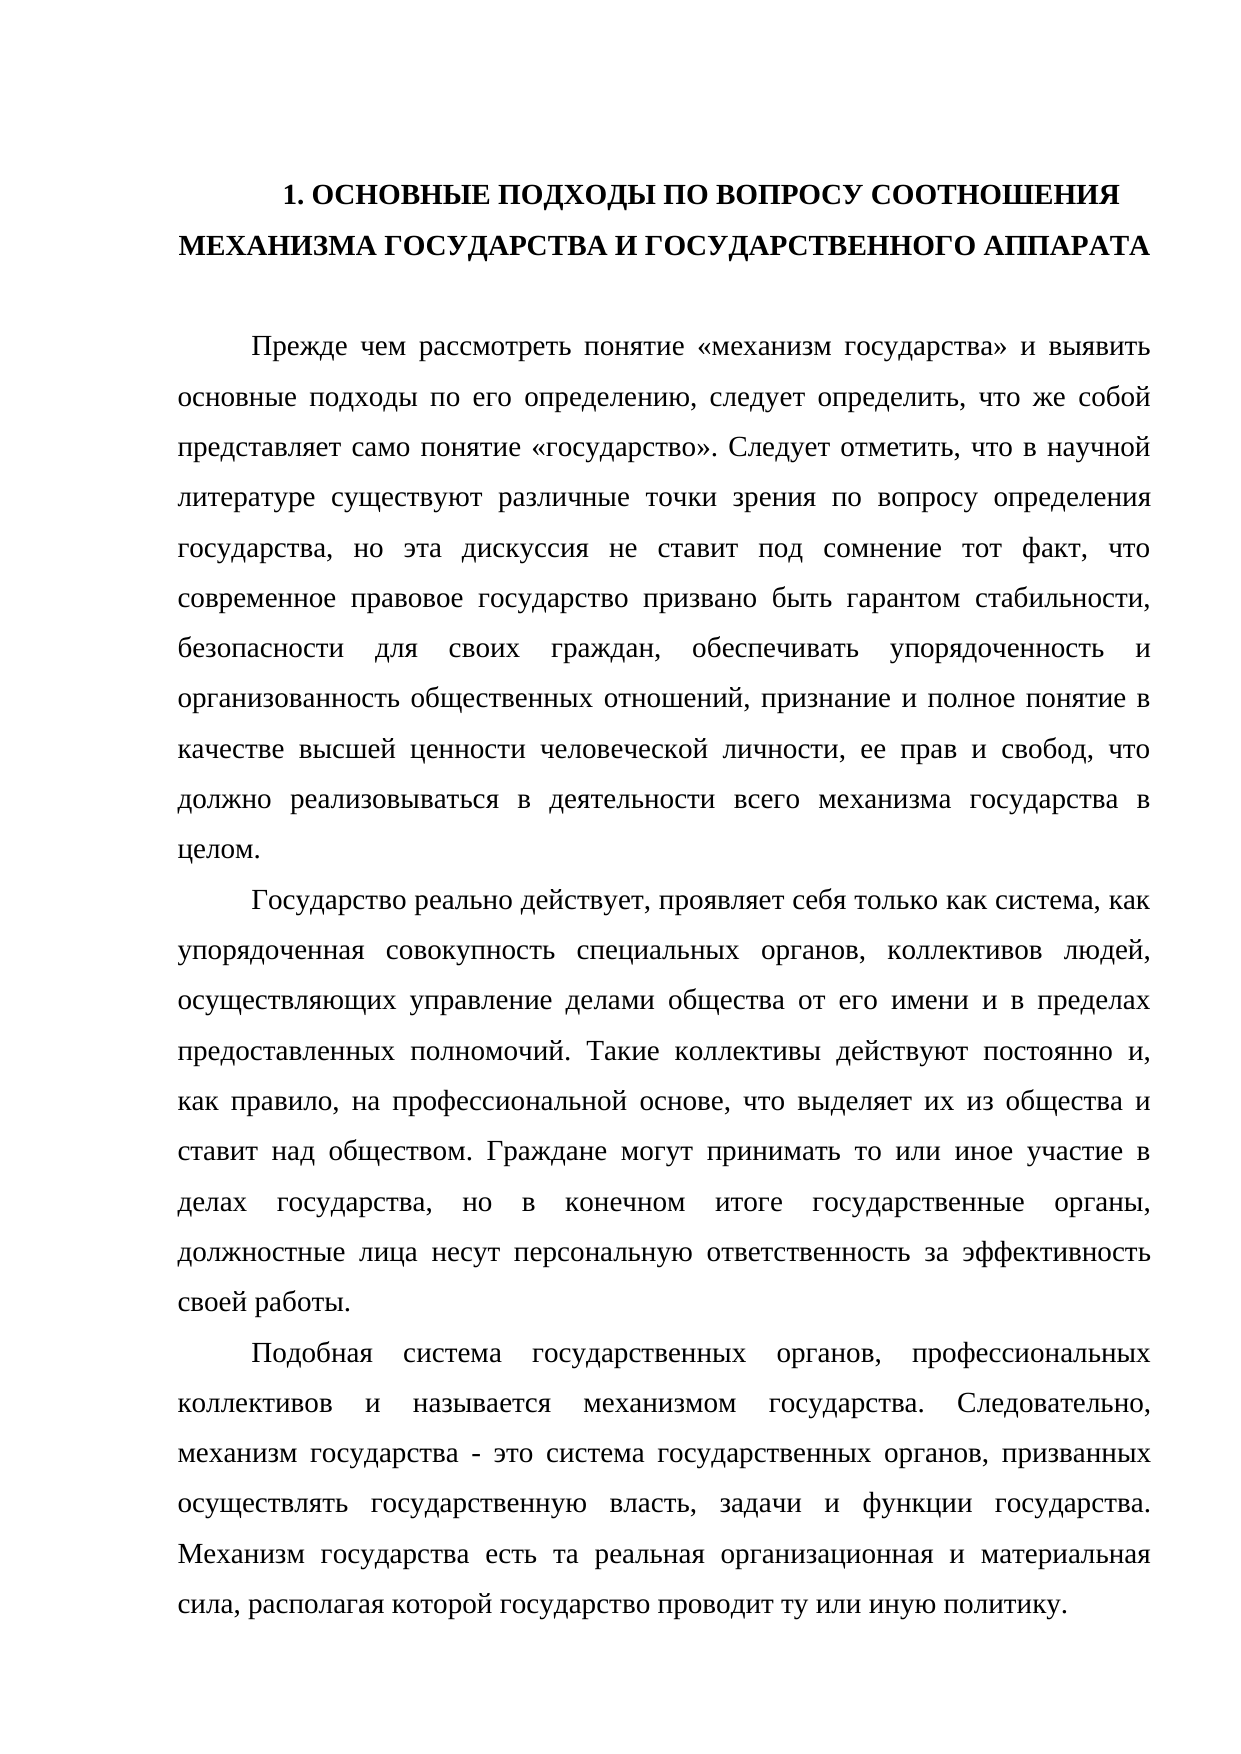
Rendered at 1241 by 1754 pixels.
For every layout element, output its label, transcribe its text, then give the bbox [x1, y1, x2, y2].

text Государство реально действует, проявляет себя только как система, как упорядоченная совокупность специальных органов, коллективов людей, осуществляющих управление делами общества от его имени и в пределах предоставленных полномочий. Такие коллективы действуют постоянно и, как правило, на профессиональной основе, что выделяет их из общества и ставит над обществом. Граждане могут принимать то или иное участие в делах государства, но в конечном итоге государственные органы, должностные лица несут персональную ответственность за эффективность своей работы. [177, 882, 1152, 1318]
text 1. ОСНОВНЫЕ ПОДХОДЫ ПО ВОПРОСУ СООТНОШЕНИЯ МЕХАНИЗМА ГОСУДАРСТВА И ГОСУДАРСТВЕННОГО АППАРАТА [177, 177, 1152, 261]
text Прежде чем рассмотреть понятие «механизм государства» и выявить основные подходы по его определению, следует определить, что же собой представляет само понятие «государство». Следует отметить, что в научной литературе существуют различные точки зрения по вопросу определения государства, но эта дискуссия не ставит под сомнение тот факт, что современное правовое государство призвано быть гарантом стабильности, безопасности для своих граждан, обеспечивать упорядоченность и организованность общественных отношений, признание и полное понятие в качестве высшей ценности человеческой личности, ее прав и свобод, что должно реализовываться в деятельности всего механизма государства в целом. [177, 328, 1152, 865]
text Подобная система государственных органов, профессиональных коллективов и называется механизмом государства. Следовательно, механизм государства - это система государственных органов, призванных осуществлять государственную власть, задачи и функции государства. Механизм государства есть та реальная организационная и материальная сила, располагая которой государство проводит ту или иную политику. [177, 1335, 1152, 1620]
